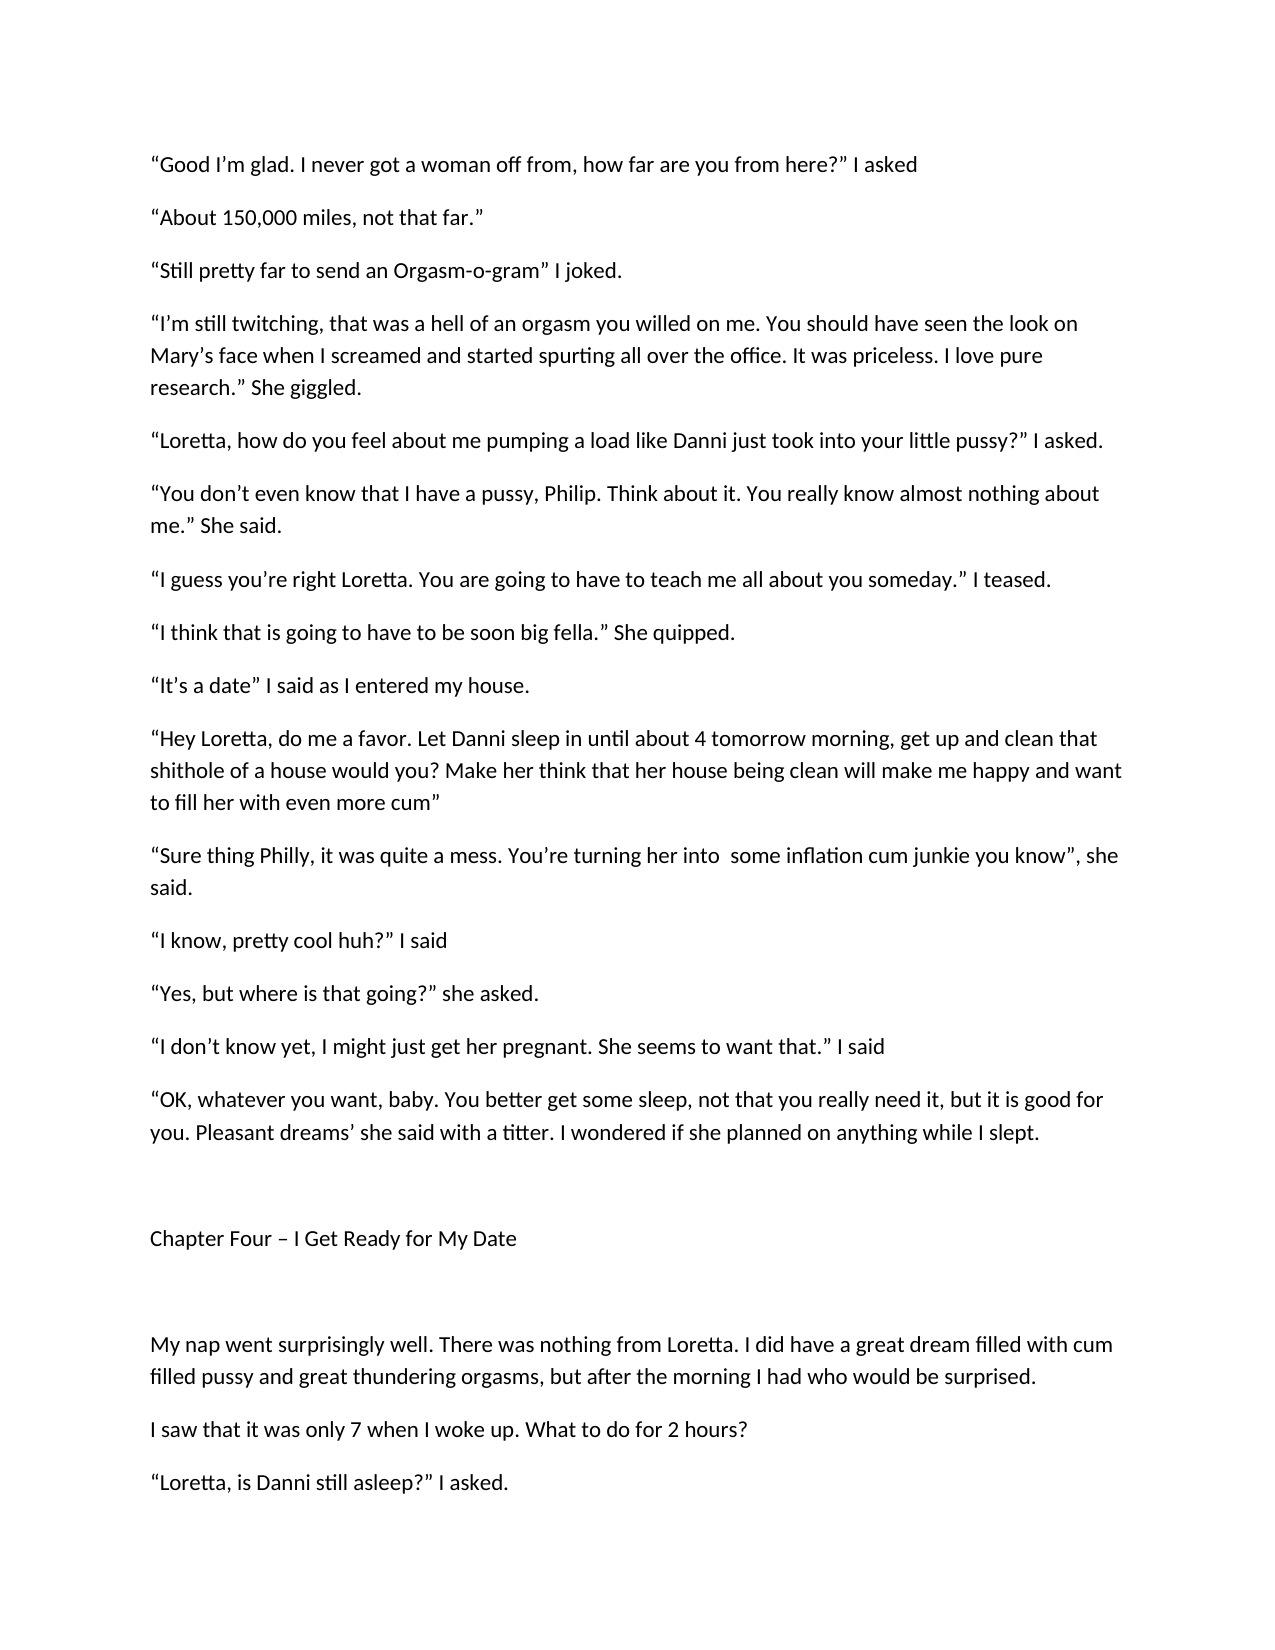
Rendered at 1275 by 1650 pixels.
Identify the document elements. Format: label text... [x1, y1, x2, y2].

text My nap went surprisingly well. There was nothing from Loretta. I did have a great dream filled with cum filled pussy and great thundering orgasms, but after the morning I had who would be surprised. [150, 1330, 1125, 1390]
text “I guess you’re right Loretta. You are going to have to teach me all about you someday.” I teased. [150, 565, 1125, 593]
text “OK, whatever you want, baby. You better get some sleep, not that you really need it, but it is good for you. Pleasant dreams’ she said with a titter. I wondered if she planned on anything while I slept. [150, 1085, 1125, 1146]
text “Loretta, is Danni still asleep?” I asked. [150, 1468, 1125, 1496]
text “Yes, but where is that going?” she asked. [150, 979, 1125, 1007]
text “I don’t know yet, I might just get her pregnant. She seems to want that.” I said [150, 1032, 1125, 1060]
text Chapter Four – I Get Ready for My Date [150, 1224, 1125, 1252]
text “Still pretty far to send an Orgasm-o-gram” I joked. [150, 256, 1125, 284]
text “I think that is going to have to be soon big fella.” She quipped. [150, 618, 1125, 646]
text I saw that it was only 7 when I woke up. What to do for 2 hours? [150, 1415, 1125, 1443]
text “Loretta, how do you feel about me pumping a load like Danni just took into your little pussy?” I asked. [150, 426, 1125, 454]
text “Hey Loretta, do me a favor. Let Danni sleep in until about 4 tomorrow morning, get up and clean that shithole of a house would you? Make her think that her house being clean will make me happy and want to fill her with even more cum” [150, 724, 1125, 816]
text “It’s a date” I said as I entered my house. [150, 671, 1125, 699]
text “About 150,000 miles, not that far.” [150, 203, 1125, 231]
text “You don’t even know that I have a pussy, Philip. Think about it. You really know almost nothing about me.” She said. [150, 479, 1125, 540]
text “I know, pretty cool huh?” I said [150, 926, 1125, 954]
text “Good I’m glad. I never got a woman off from, how far are you from here?” I asked [150, 150, 1125, 178]
text “I’m still twitching, that was a hell of an orgasm you willed on me. You should have seen the look on Mary’s face when I screamed and started spurting all over the office. It was priceless. I love pure research.” She giggled. [150, 309, 1125, 401]
text “Sure thing Philly, it was quite a mess. You’re turning her into some inflation cum junkie you know”, she said. [150, 841, 1125, 901]
